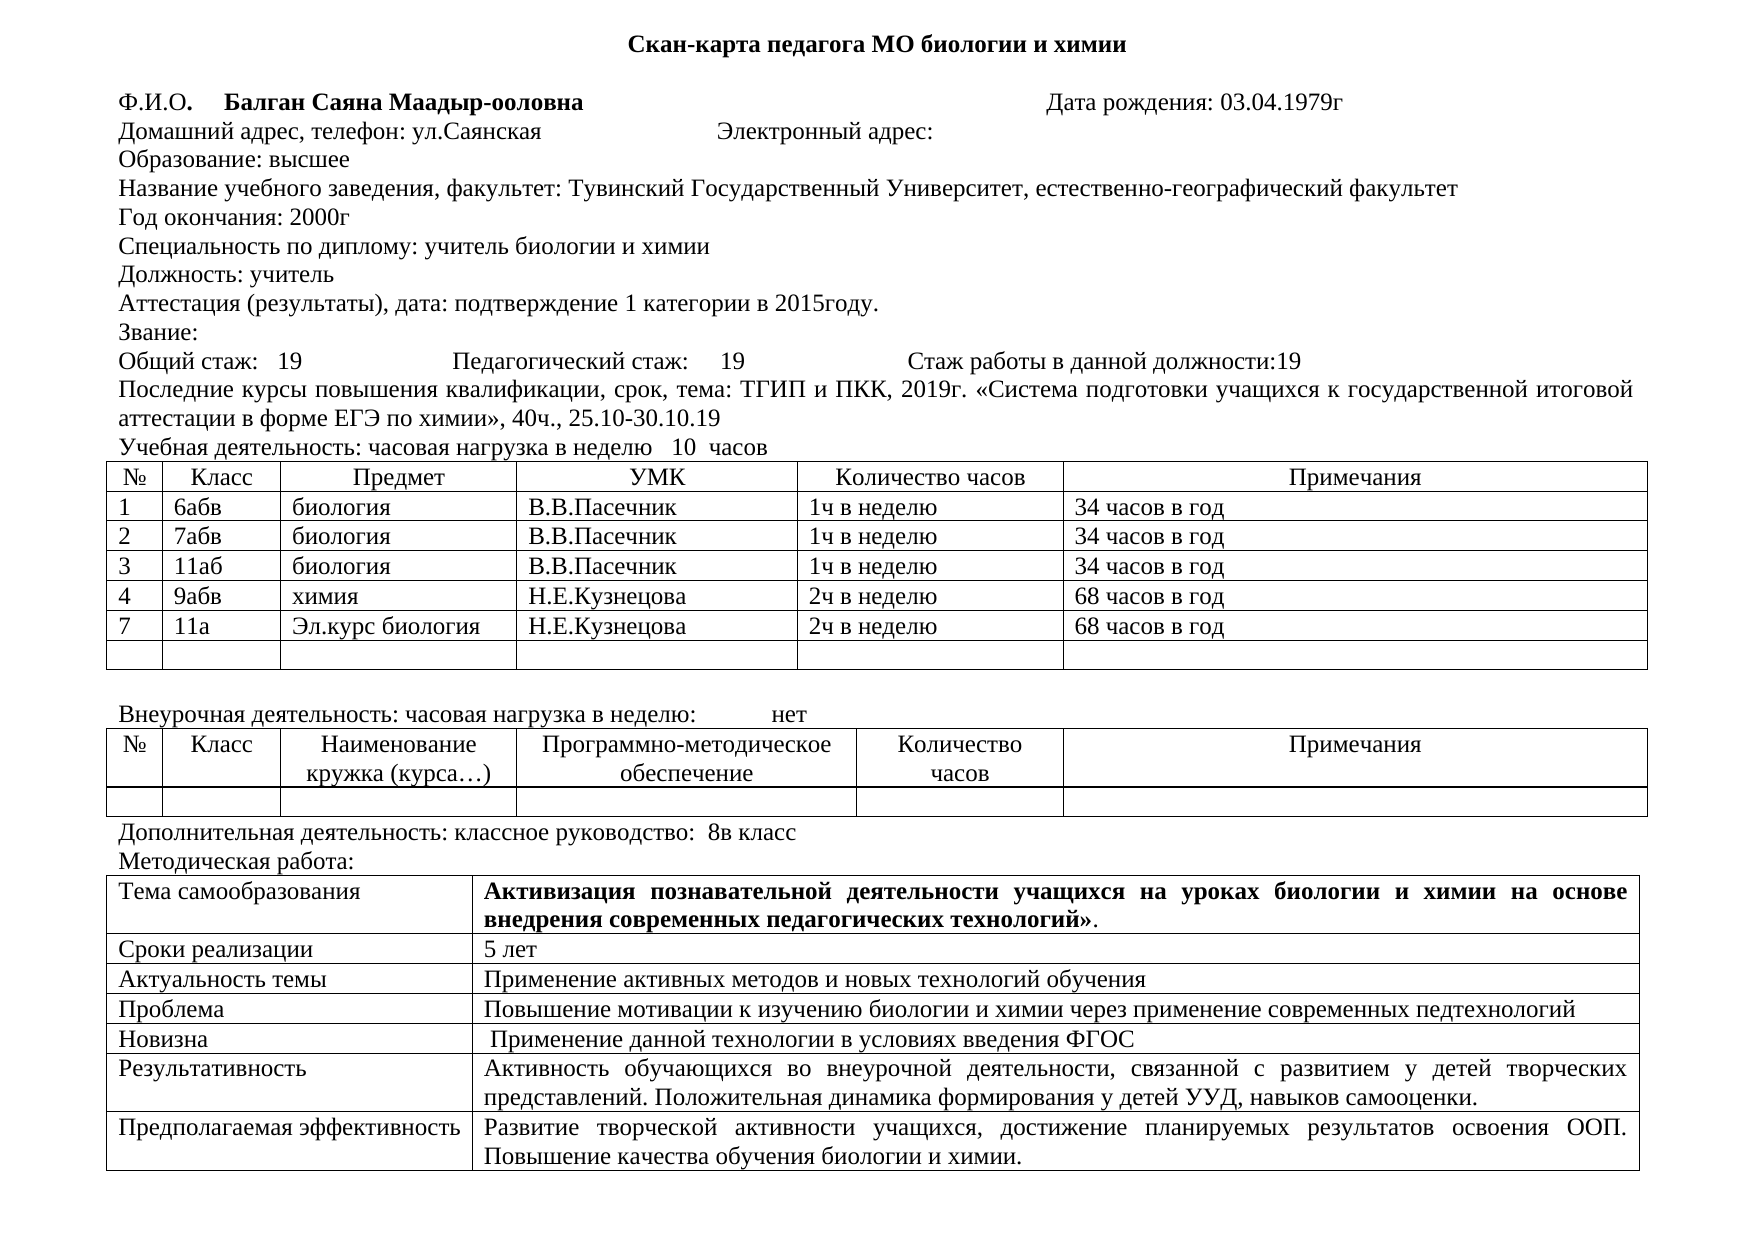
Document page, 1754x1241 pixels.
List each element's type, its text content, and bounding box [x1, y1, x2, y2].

table_header Тема самообразования [107, 876, 472, 933]
text Общий стаж: 19 Педагогический стаж: 19 Стаж работы в данной должности:19 [118, 346, 1636, 374]
table_cell 3 [107, 551, 162, 580]
table_cell Применение активных методов и новых технологий обучения [473, 964, 1639, 993]
table_cell [1064, 788, 1647, 816]
table_cell В.В.Пасечник [517, 492, 797, 520]
table_cell [107, 641, 162, 669]
table_cell [163, 641, 280, 669]
table_cell химия [281, 581, 516, 610]
table_cell В.В.Пасечник [517, 551, 797, 580]
text Образование: высшее [118, 144, 1636, 173]
table_cell 34 часов в год [1064, 551, 1647, 580]
text Внеурочная деятельность: часовая нагрузка в неделю: нет [118, 699, 1636, 728]
table_header Примечания [1064, 462, 1647, 491]
text Дополнительная деятельность: классное руководство: 8в класс [118, 817, 1636, 846]
table_header Активизация познавательной деятельности учащихся на уроках биологии и химии на основе внедрения современных педагогических технологий». [473, 876, 1639, 933]
text Методическая работа: [118, 846, 1636, 875]
table_cell 11а [163, 611, 280, 639]
table_cell Повышение мотивации к изучению биологии и химии через применение современных педтехнологий [473, 994, 1639, 1023]
text Домашний адрес, телефон: ул.Саянская Электронный адрес: [118, 116, 1636, 144]
text Ф.И.О. Балган Саяна Маадыр-ооловна Дата рождения: 03.04.1979г [118, 87, 1636, 116]
table_header Примечания [1064, 729, 1647, 786]
text Звание: [118, 317, 1636, 346]
table_header Наименование кружка (курса…) [281, 729, 516, 786]
table_cell 68 часов в год [1064, 581, 1647, 610]
table_cell Н.Е.Кузнецова [517, 611, 797, 639]
table_cell биология [281, 551, 516, 580]
table_cell 2ч в неделю [798, 581, 1063, 610]
table_cell 1ч в неделю [798, 551, 1063, 580]
table_cell Развитие творческой активности учащихся, достижение планируемых результатов освоения ООП. Повышение качества обучения биологии и химии. [473, 1112, 1639, 1169]
table_cell 34 часов в год [1064, 521, 1647, 550]
table_header Предмет [281, 462, 516, 491]
table_cell 11аб [163, 551, 280, 580]
table_header Программно-методическое обеспечение [517, 729, 856, 786]
table_cell Эл.курс биология [281, 611, 516, 639]
text Аттестация (результаты), дата: подтверждение 1 категории в 2015году. [118, 288, 1636, 317]
table_cell Результативность [107, 1054, 472, 1111]
table_cell 4 [107, 581, 162, 610]
table_cell 2ч в неделю [798, 611, 1063, 639]
table_cell 5 лет [473, 934, 1639, 963]
table_cell [163, 788, 280, 816]
table_cell [798, 641, 1063, 669]
table_cell Актуальность темы [107, 964, 472, 993]
text Год окончания: 2000г [118, 202, 1636, 231]
table_cell [857, 788, 1063, 816]
table_cell [281, 641, 516, 669]
table_cell 2 [107, 521, 162, 550]
table_cell 9абв [163, 581, 280, 610]
table_cell Применение данной технологии в условиях введения ФГОС [473, 1024, 1639, 1052]
table_cell 1ч в неделю [798, 492, 1063, 520]
table_cell [517, 641, 797, 669]
text Название учебного заведения, факультет: Тувинский Государственный Университет, естественно-географический факультет [118, 173, 1636, 202]
table_cell 7 [107, 611, 162, 639]
table_cell [517, 788, 856, 816]
table_header Класс [163, 462, 280, 491]
table_cell Н.Е.Кузнецова [517, 581, 797, 610]
table_cell Сроки реализации [107, 934, 472, 963]
table_cell биология [281, 492, 516, 520]
table_cell 1ч в неделю [798, 521, 1063, 550]
table_cell [1064, 641, 1647, 669]
table_header Класс [163, 729, 280, 786]
table_cell Активность обучающихся во внеурочной деятельности, связанной с развитием у детей творческих представлений. Положительная динамика формирования у детей УУД, навыков самооценки. [473, 1054, 1639, 1111]
table_header Количество часов [857, 729, 1063, 786]
table_cell Предполагаемая эффективность [107, 1112, 472, 1169]
table_cell 34 часов в год [1064, 492, 1647, 520]
table_header Количество часов [798, 462, 1063, 491]
table_cell 1 [107, 492, 162, 520]
table_cell 68 часов в год [1064, 611, 1647, 639]
table_cell В.В.Пасечник [517, 521, 797, 550]
table_cell [281, 788, 516, 816]
table_cell 6абв [163, 492, 280, 520]
text Учебная деятельность: часовая нагрузка в неделю 10 часов [118, 432, 1636, 461]
table_header № [107, 462, 162, 491]
text Последние курсы повышения квалификации, срок, тема: ТГИП и ПКК, 2019г. «Система подготовки учащихся к государственной итоговой аттестации в форме ЕГЭ по химии», 40ч., 25.10-30.10.19 [118, 374, 1636, 432]
table_cell Новизна [107, 1024, 472, 1052]
text Специальность по диплому: учитель биологии и химии [118, 231, 1636, 259]
table_header УМК [517, 462, 797, 491]
table_cell биология [281, 521, 516, 550]
table_cell Проблема [107, 994, 472, 1023]
table_cell [107, 788, 162, 816]
table_header № [107, 729, 162, 786]
text Скан-карта педагога МО биологии и химии [118, 29, 1636, 58]
text Должность: учитель [118, 259, 1636, 288]
table_cell 7абв [163, 521, 280, 550]
